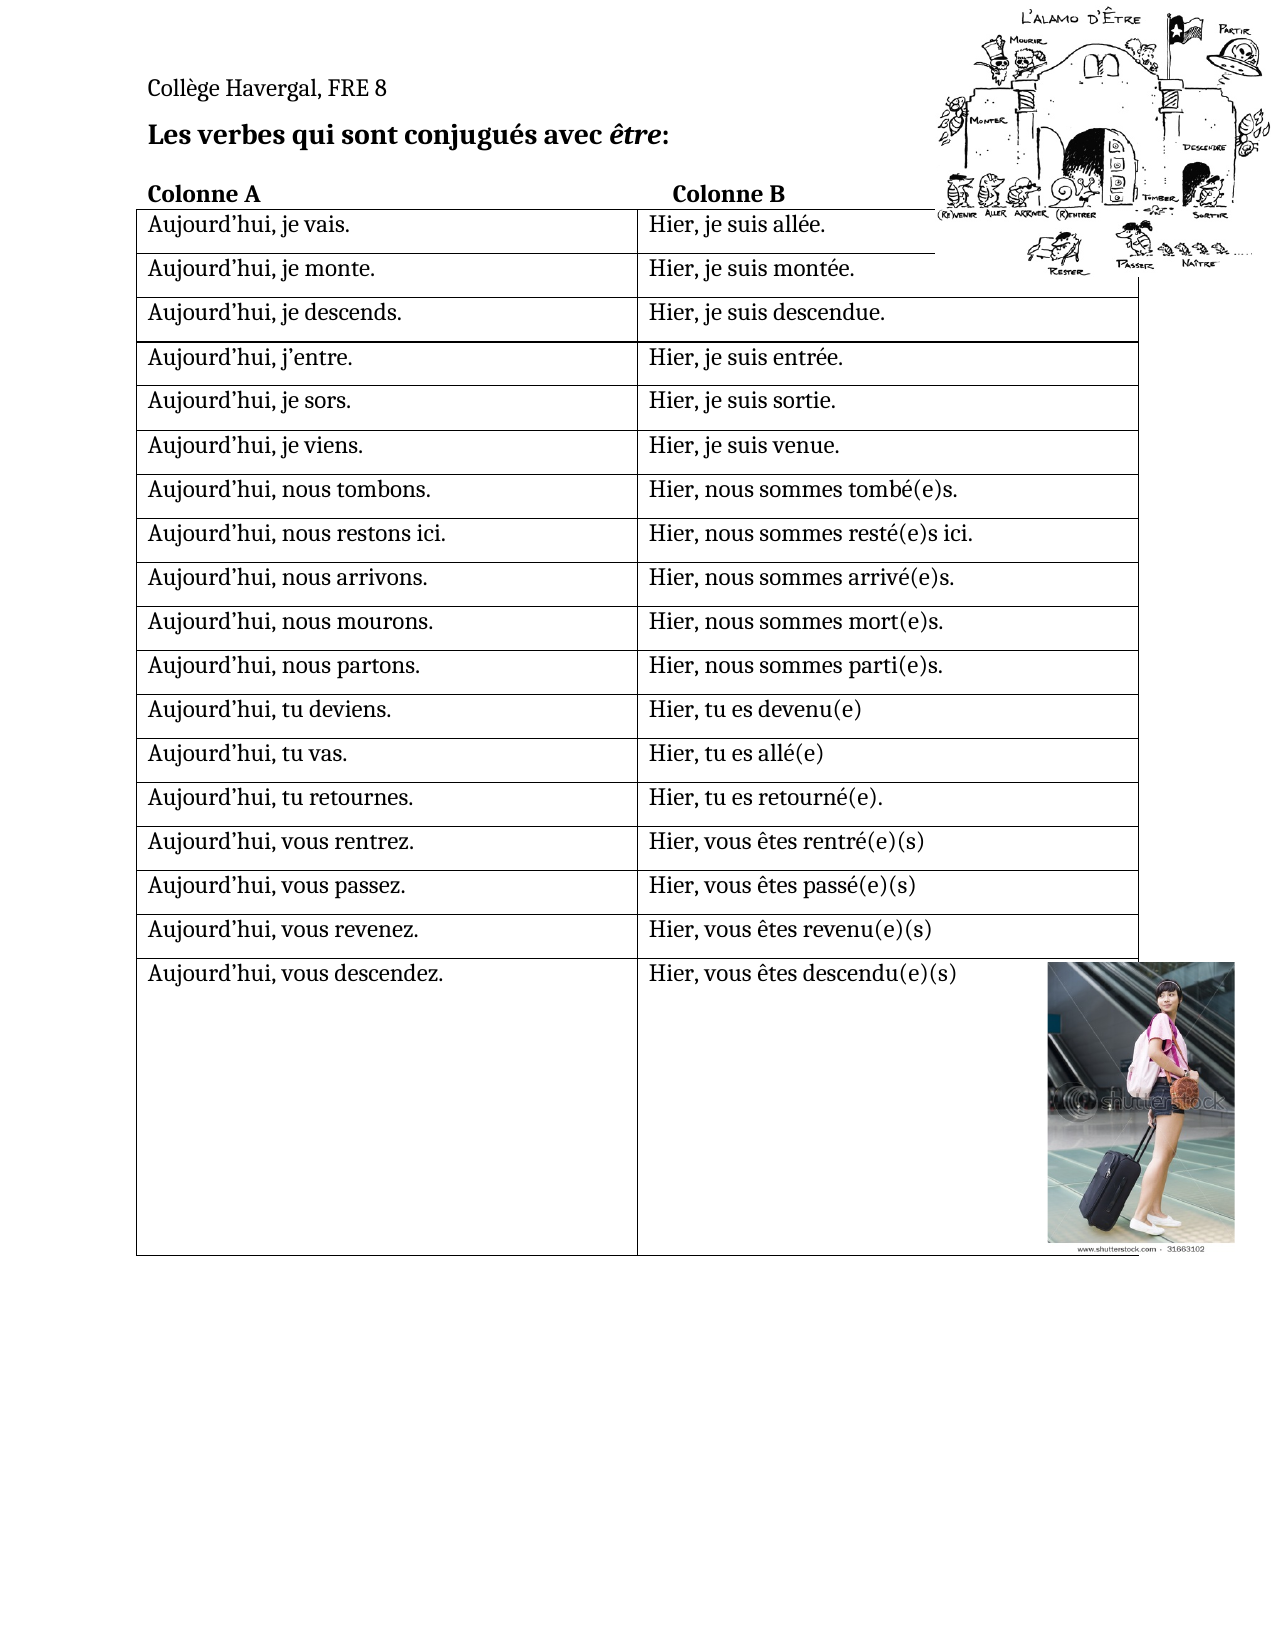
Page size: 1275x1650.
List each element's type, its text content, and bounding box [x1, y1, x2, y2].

table_cell Aujourd’hui, vous rentrez. [137, 827, 637, 870]
table_cell Aujourd’hui, vous descendez. [137, 959, 637, 1254]
table_cell Aujourd’hui, je descends. [137, 298, 637, 341]
table_cell Aujourd’hui, nous partons. [137, 651, 637, 694]
table_header Hier, je suis allée. [638, 210, 935, 253]
text Les verbes qui sont conjugués avec être: [148, 118, 935, 152]
table_cell Hier, nous sommes tombé(e)s. [638, 475, 1138, 518]
table_cell Hier, nous sommes mort(e)s. [638, 607, 1138, 650]
table_cell Hier, je suis venue. [638, 431, 1138, 473]
table_cell Hier, vous êtes rentré(e)(s) [638, 827, 1138, 870]
table_cell Aujourd’hui, nous tombons. [137, 475, 637, 518]
table_cell Hier, tu es devenu(e) [638, 695, 1138, 738]
table_cell Hier, tu es retourné(e). [638, 783, 1138, 826]
table_cell Aujourd’hui, nous mourons. [137, 607, 637, 650]
table_cell Aujourd’hui, vous passez. [137, 871, 637, 914]
table_cell Aujourd’hui, nous arrivons. [137, 563, 637, 606]
picture [935, 5, 1271, 277]
table_cell Hier, vous êtes passé(e)(s) [638, 871, 1138, 914]
text Colonne A Colonne B [148, 180, 935, 209]
table_cell Hier, je suis descendue. [638, 298, 1138, 341]
table_cell Aujourd’hui, nous restons ici. [137, 519, 637, 562]
table_cell Aujourd’hui, vous revenez. [137, 915, 637, 958]
table_cell Aujourd’hui, je sors. [137, 386, 637, 429]
table_cell Hier, vous êtes revenu(e)(s) [638, 915, 1138, 958]
table_cell Aujourd’hui, je monte. [137, 254, 637, 297]
table_cell Aujourd’hui, tu retournes. [137, 783, 637, 826]
table_cell Hier, nous sommes resté(e)s ici. [638, 519, 1138, 562]
table_cell Hier, nous sommes arrivé(e)s. [638, 563, 1138, 606]
table_cell Hier, je suis sortie. [638, 386, 1138, 429]
table_cell Aujourd’hui, j’entre. [137, 343, 637, 385]
picture [1047, 962, 1235, 1255]
table_cell Hier, je suis montée. [638, 254, 1138, 297]
table_cell Hier, je suis entrée. [638, 343, 1138, 385]
table_header Aujourd’hui, je vais. [137, 210, 637, 253]
table_cell Aujourd’hui, tu vas. [137, 739, 637, 782]
table_cell Hier, tu es allé(e) [638, 739, 1138, 782]
table_cell Hier, vous êtes descendu(e)(s) [638, 959, 1138, 1254]
table_cell Aujourd’hui, tu deviens. [137, 695, 637, 738]
table_cell Hier, nous sommes parti(e)s. [638, 651, 1138, 694]
table_cell Aujourd’hui, je viens. [137, 431, 637, 473]
